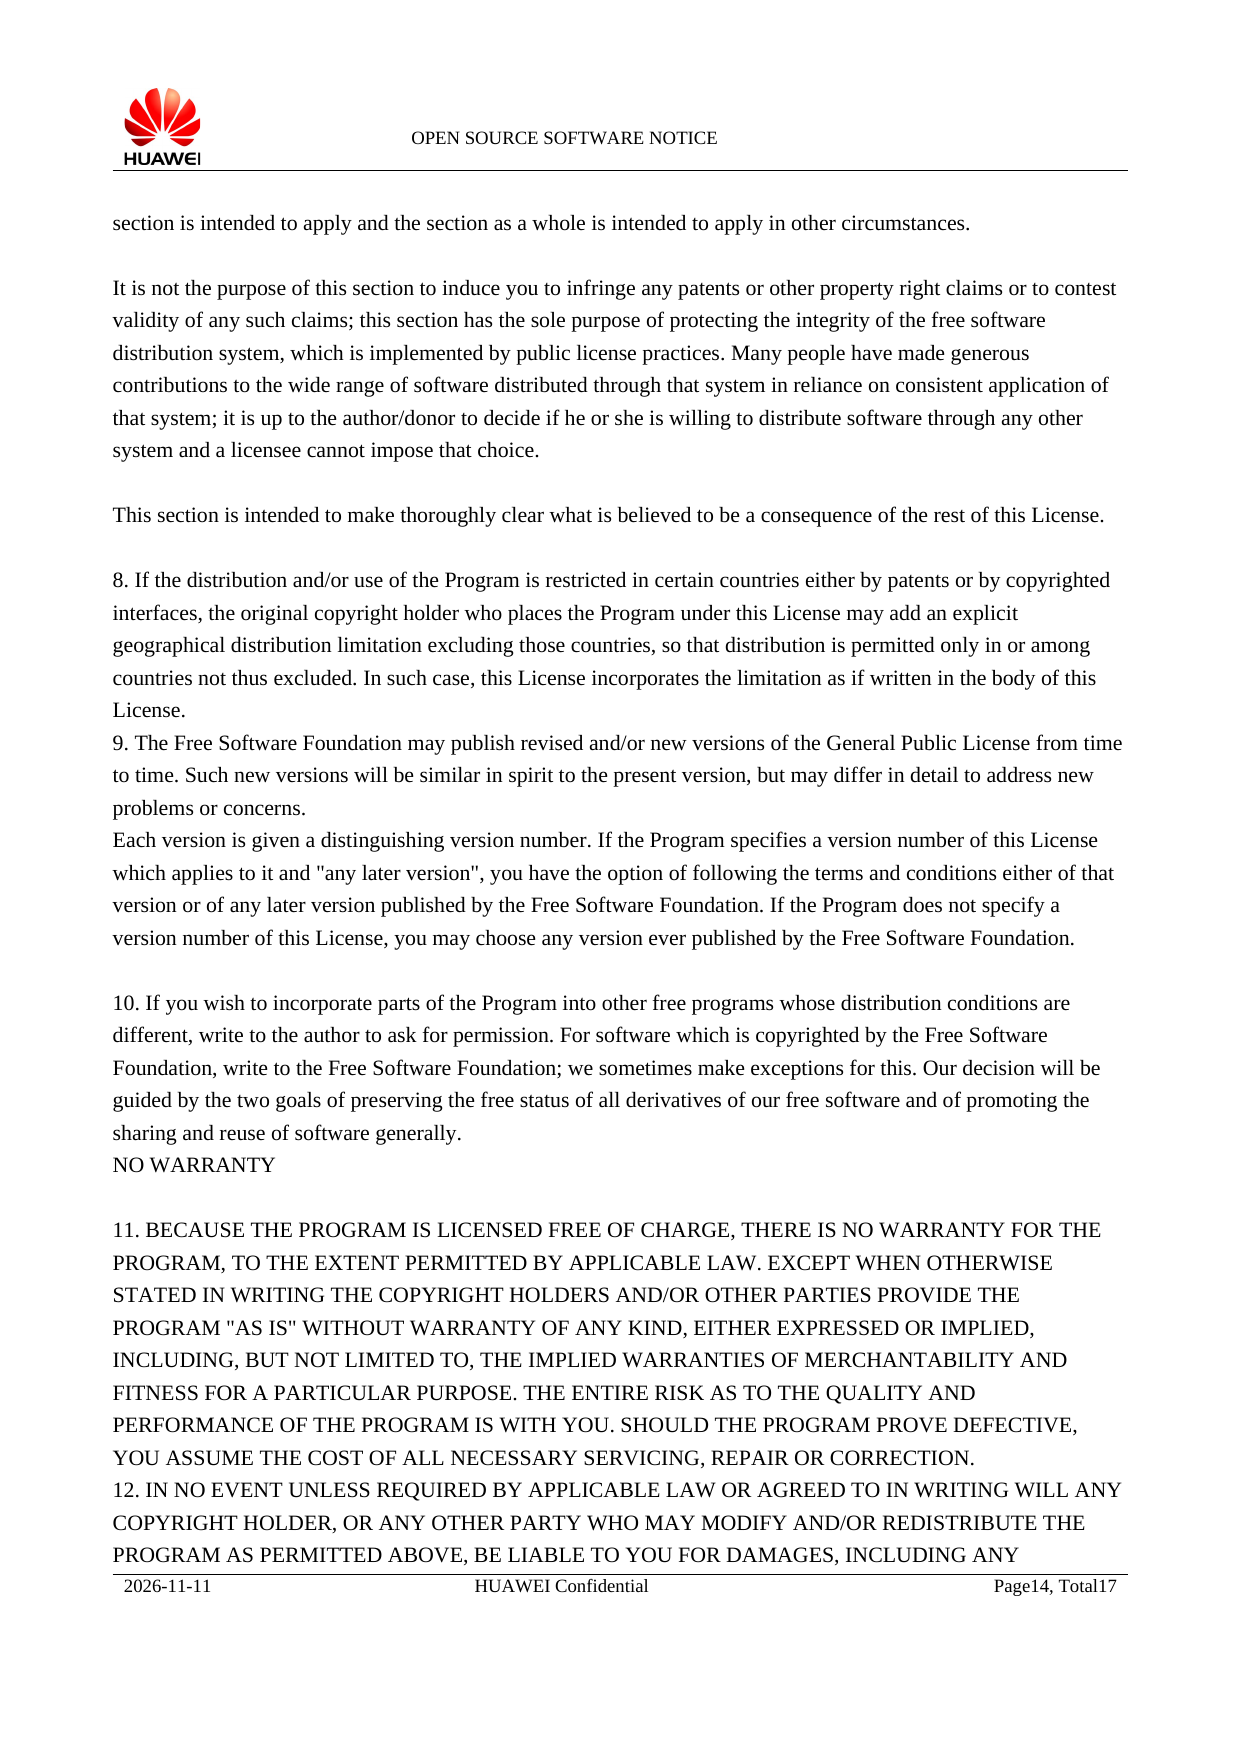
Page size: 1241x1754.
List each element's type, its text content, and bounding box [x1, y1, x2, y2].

picture [124, 88, 201, 165]
